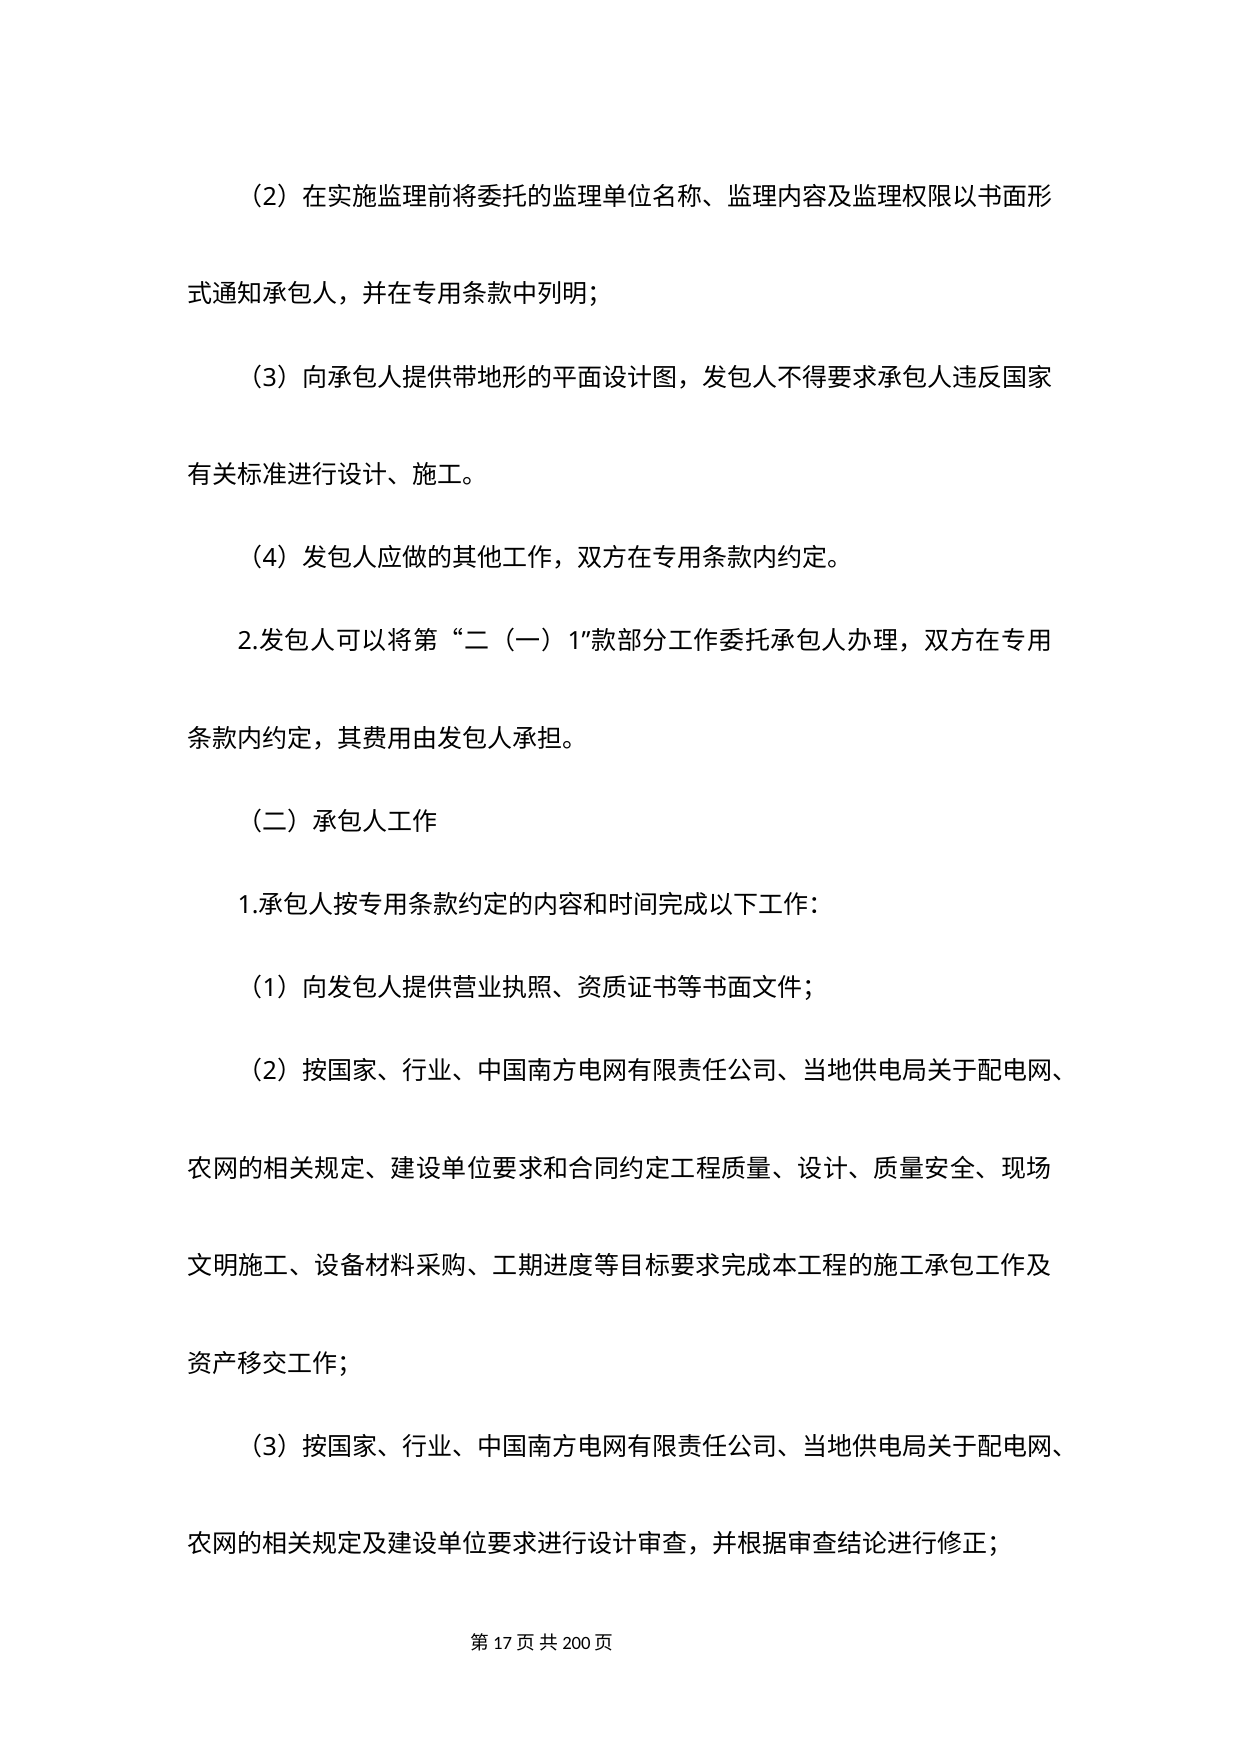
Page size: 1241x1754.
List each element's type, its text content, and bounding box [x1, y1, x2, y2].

text （3）按国家、行业、中国南方电网有限责任公司、当地供电局关于配电网、农网的相关规定及建设单位要求进行设计审查，并根据审查结论进行修正； [187, 1412, 1053, 1574]
text （二）承包人工作 [187, 787, 1053, 852]
text 2.发包人可以将第“二（一）1”款部分工作委托承包人办理，双方在专用条款内约定，其费用由发包人承担。 [187, 606, 1053, 769]
text （3）向承包人提供带地形的平面设计图，发包人不得要求承包人违反国家有关标准进行设计、施工。 [187, 343, 1053, 505]
text 1.承包人按专用条款约定的内容和时间完成以下工作： [187, 870, 1053, 935]
text （2）在实施监理前将委托的监理单位名称、监理内容及监理权限以书面形式通知承包人，并在专用条款中列明； [187, 162, 1053, 324]
text （1）向发包人提供营业执照、资质证书等书面文件； [187, 953, 1053, 1018]
text （4）发包人应做的其他工作，双方在专用条款内约定。 [187, 523, 1053, 588]
text （2）按国家、行业、中国南方电网有限责任公司、当地供电局关于配电网、农网的相关规定、建设单位要求和合同约定工程质量、设计、质量安全、现场文明施工、设备材料采购、工期进度等目标要求完成本工程的施工承包工作及资产移交工作； [187, 1036, 1053, 1394]
